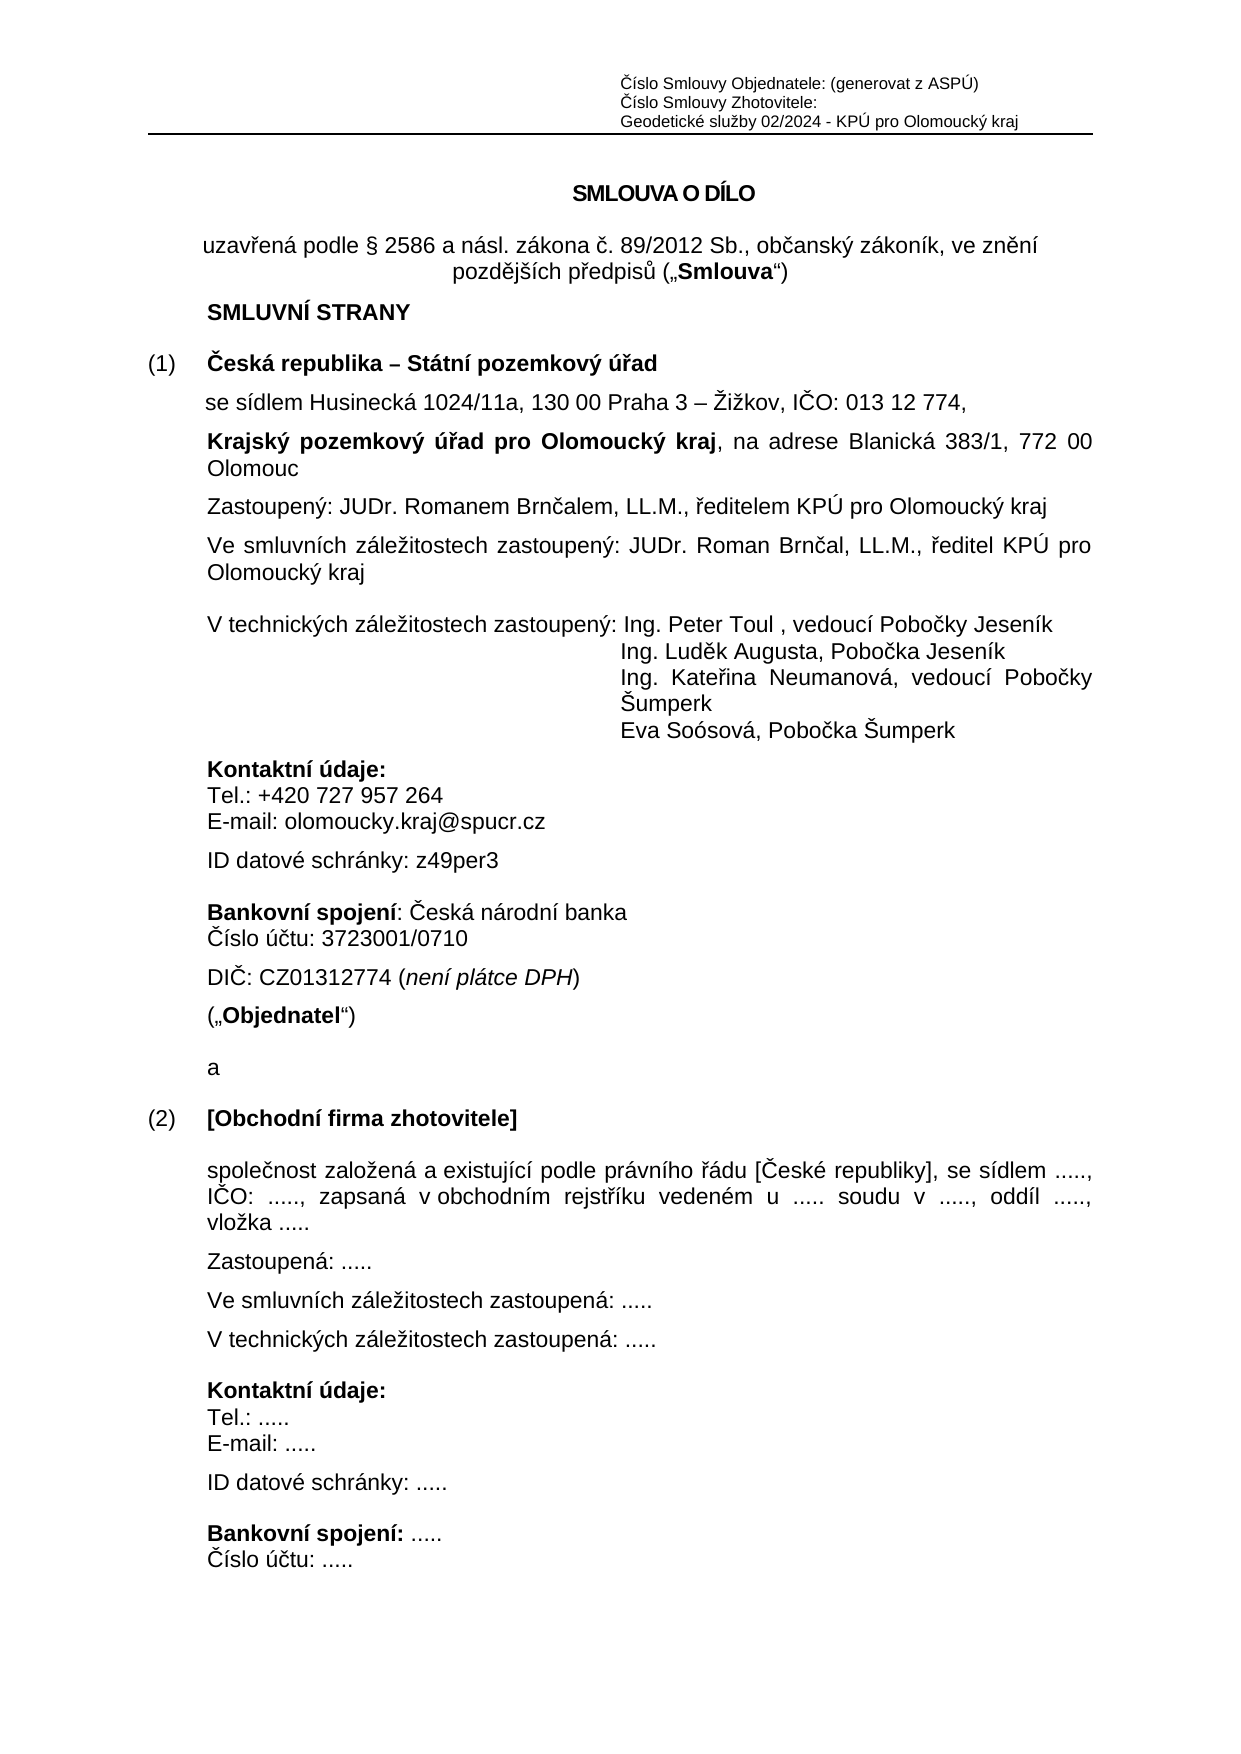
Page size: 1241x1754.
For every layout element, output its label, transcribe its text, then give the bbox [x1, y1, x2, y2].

text Eva Soósová, Pobočka Šumperk [148, 717, 1093, 743]
text E-mail: ..... [207, 1430, 1093, 1456]
text („Objednatel“) [207, 1002, 945, 1029]
text V technických záležitostech zastoupená: ..... [207, 1326, 1093, 1352]
text Bankovní spojení: Česká národní banka [207, 898, 1093, 925]
text Zastoupená: ..... [207, 1248, 1093, 1274]
text Ve smluvních záležitostech zastoupený: JUDr. Roman Brnčal, LL.M., ředitel KPÚ pro Olomoucký kraj [207, 532, 1093, 585]
text ID datové schránky: z49per3 [207, 847, 945, 873]
text Bankovní spojení: ..... [207, 1520, 1093, 1546]
text Ve smluvních záležitostech zastoupená: ..... [207, 1287, 1093, 1313]
text V technických záležitostech zastoupený: Ing. Peter Toul , vedoucí Pobočky Jeseník [207, 611, 1093, 638]
text Ing. Kateřina Neumanová, vedoucí Pobočky Šumperk [148, 664, 1093, 717]
list uzavřená podle § 2586 a násl. zákona č. 89/2012 Sb., občanský zákoník, ve znění pozdějších předpisů („Smlouva“) [148, 232, 1093, 284]
text Tel.: +420 727 957 264 [207, 782, 1093, 808]
text Číslo účtu: ..... [207, 1546, 1093, 1573]
text DIČ: CZ01312774 (není plátce DPH) [207, 964, 945, 990]
list Česká republika – Státní pozemkový úřad [148, 350, 1093, 377]
text Zastoupený: JUDr. Romanem Brnčalem, LL.M., ředitelem KPÚ pro Olomoucký kraj [207, 493, 1093, 520]
text Kontaktní údaje: [207, 1377, 1093, 1403]
text Kontaktní údaje: [207, 756, 1093, 782]
text E-mail: olomoucky.kraj@spucr.cz [207, 808, 1093, 834]
text Tel.: ..... [207, 1403, 1093, 1430]
text a [207, 1054, 1093, 1080]
list [Obchodní firma zhotovitele] [148, 1105, 1093, 1132]
text Ing. Luděk Augusta, Pobočka Jeseník [207, 638, 1093, 664]
text Číslo účtu: 3723001/0710 [207, 925, 945, 951]
text společnost založená a existující podle právního řádu [České republiky], se sídlem ....., IČO: ....., zapsaná v obchodním rejstříku vedeném u ..... soudu v ....., oddíl ....., vložka ..... [207, 1157, 1093, 1236]
text ID datové schránky: ..... [207, 1469, 1093, 1495]
text se sídlem Husinecká 1024/11a, 130 00 Praha 3 – Žižkov, IČO: 013 12 774, [148, 389, 1093, 416]
subtitle SMLUVNÍ STRANY [207, 299, 1093, 325]
text Krajský pozemkový úřad pro Olomoucký kraj, na adrese Blanická 383/1, 772 00 Olomouc [207, 428, 1093, 481]
title SMLOUVA O DÍLO [236, 180, 1093, 207]
